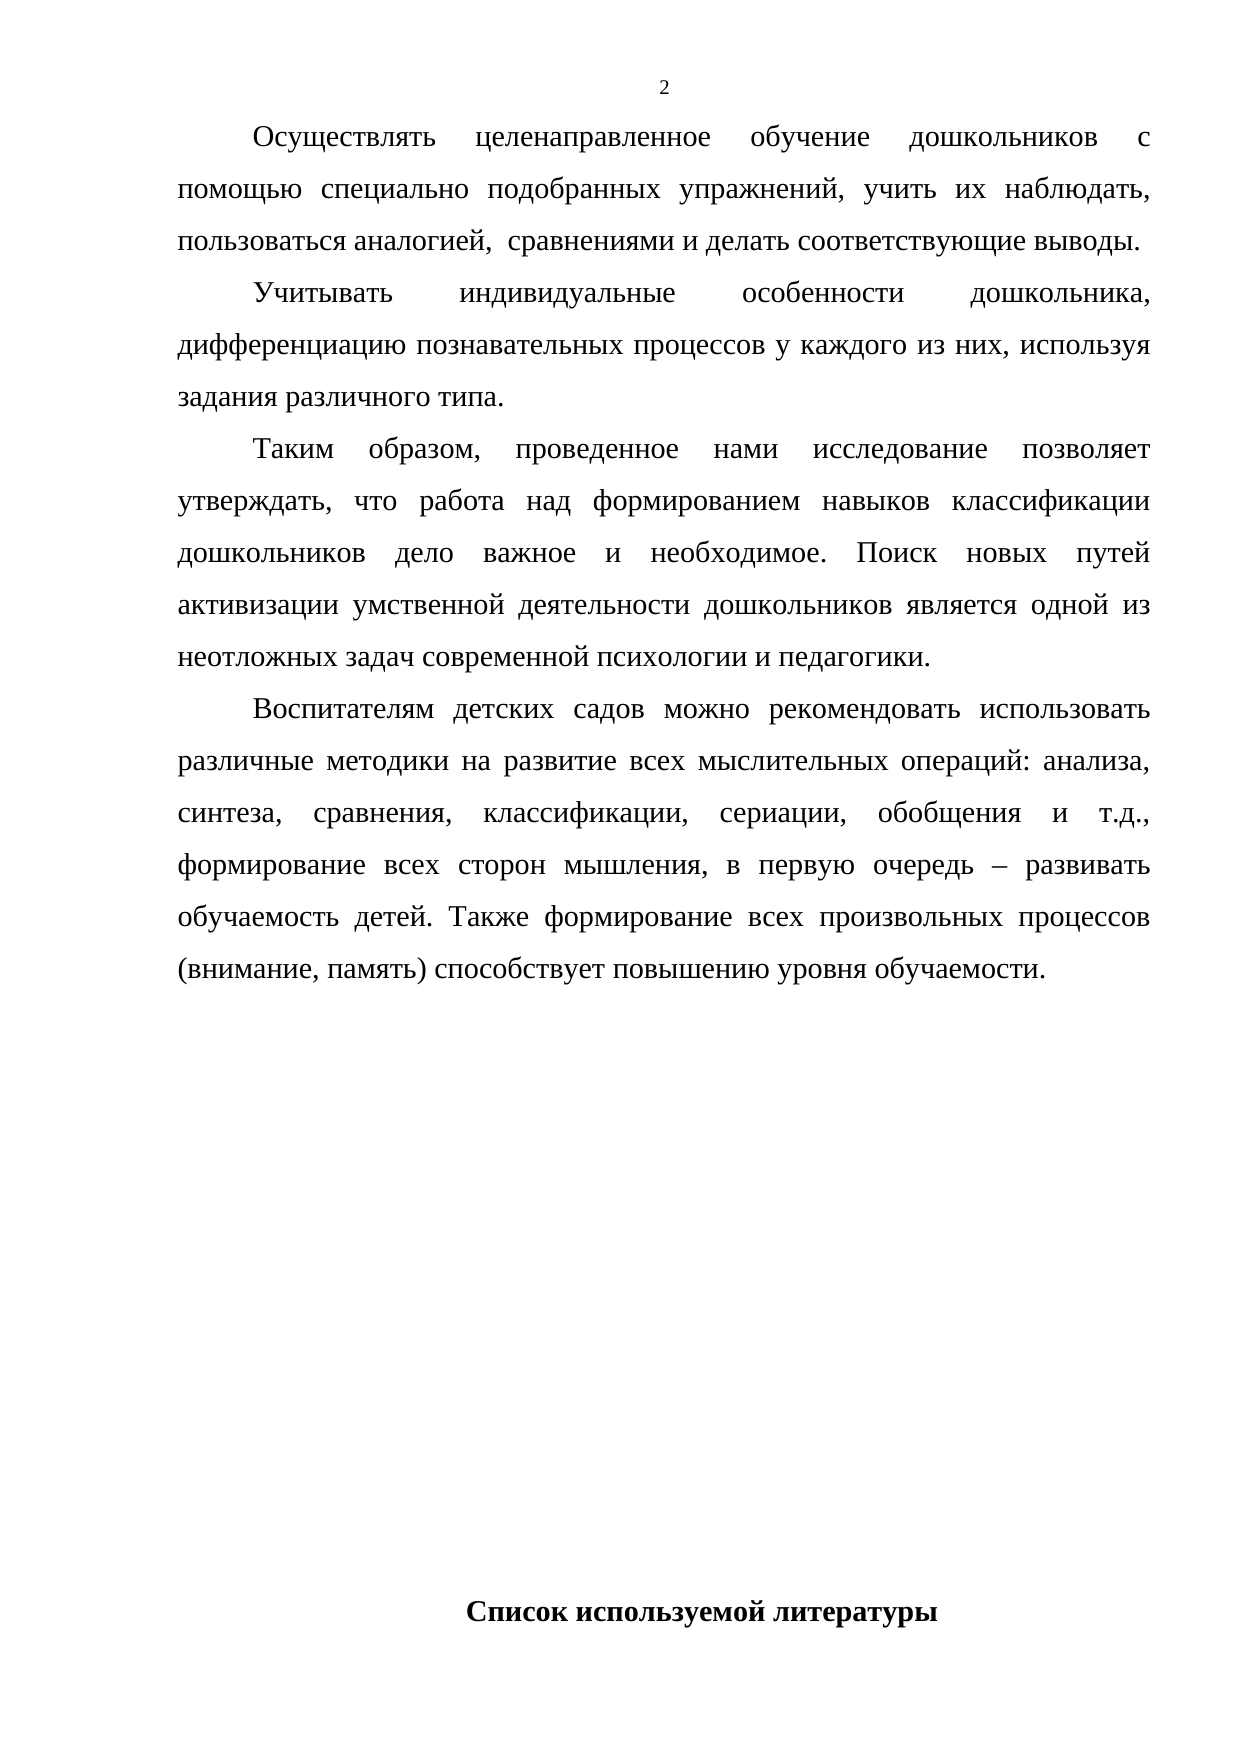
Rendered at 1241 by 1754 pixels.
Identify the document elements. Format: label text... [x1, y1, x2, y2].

text Воспитателям детских садов можно рекомендовать использовать различные методики на развитие всех мыслительных операций: анализа, синтеза, сравнения, классификации, сериации, обобщения и т.д., формирование всех сторон мышления, в первую очередь – развивать обучаемость детей. Также формирование всех произвольных процессов (внимание, память) способствует повышению уровня обучаемости. [177, 690, 1152, 984]
text Учитывать индивидуальные особенности дошкольника, дифференциацию познавательных процессов у каждого из них, используя задания различного типа. [177, 274, 1152, 413]
text Список используемой литературы [177, 1594, 1152, 1628]
text Таким образом, проведенное нами исследование позволяет утверждать, что работа над формированием навыков классификации дошкольников дело важное и необходимое. Поиск новых путей активизации умственной деятельности дошкольников является одной из неотложных задач современной психологии и педагогики. [177, 430, 1152, 673]
text Осуществлять целенаправленное обучение дошкольников с помощью специально подобранных упражнений, учить их наблюдать, пользоваться аналогией, сравнениями и делать соответствующие выводы. [177, 118, 1152, 257]
